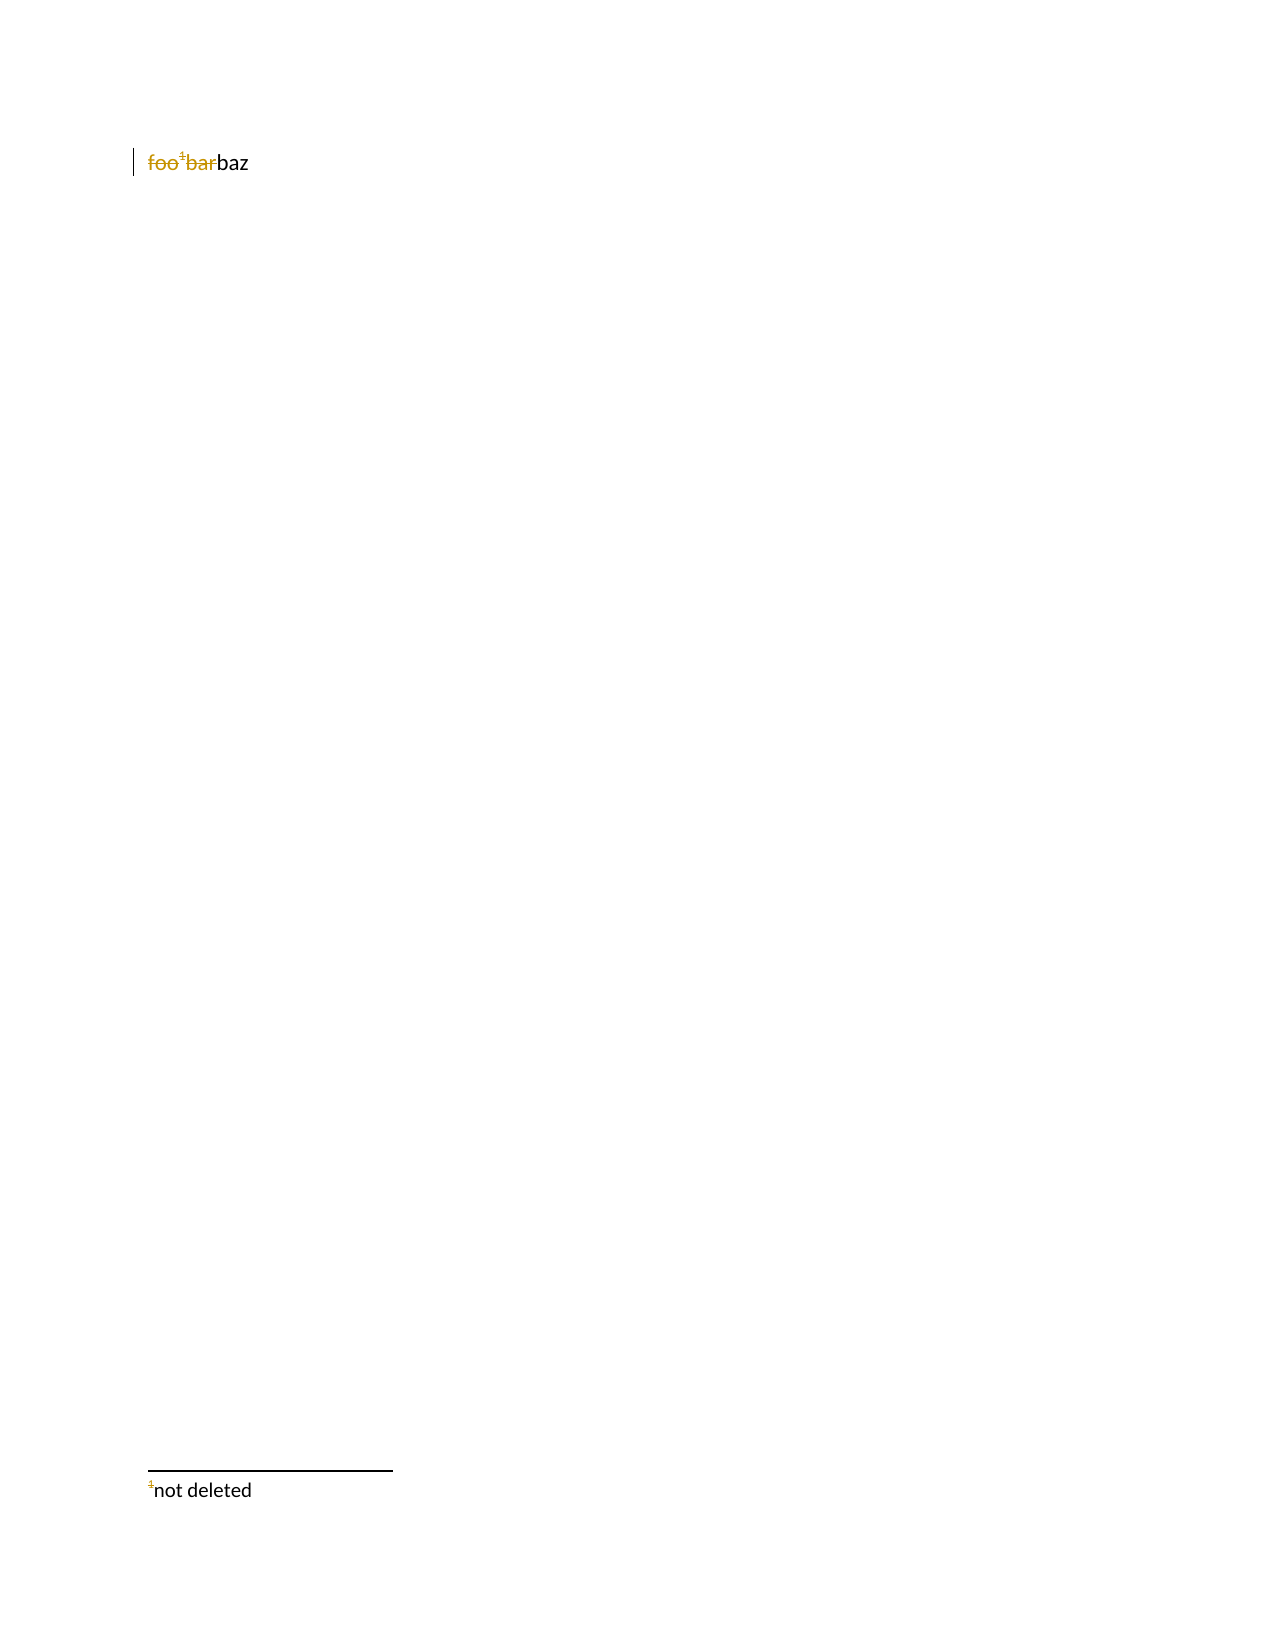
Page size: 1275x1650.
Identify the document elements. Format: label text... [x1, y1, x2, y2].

text baz [148, 148, 1127, 176]
